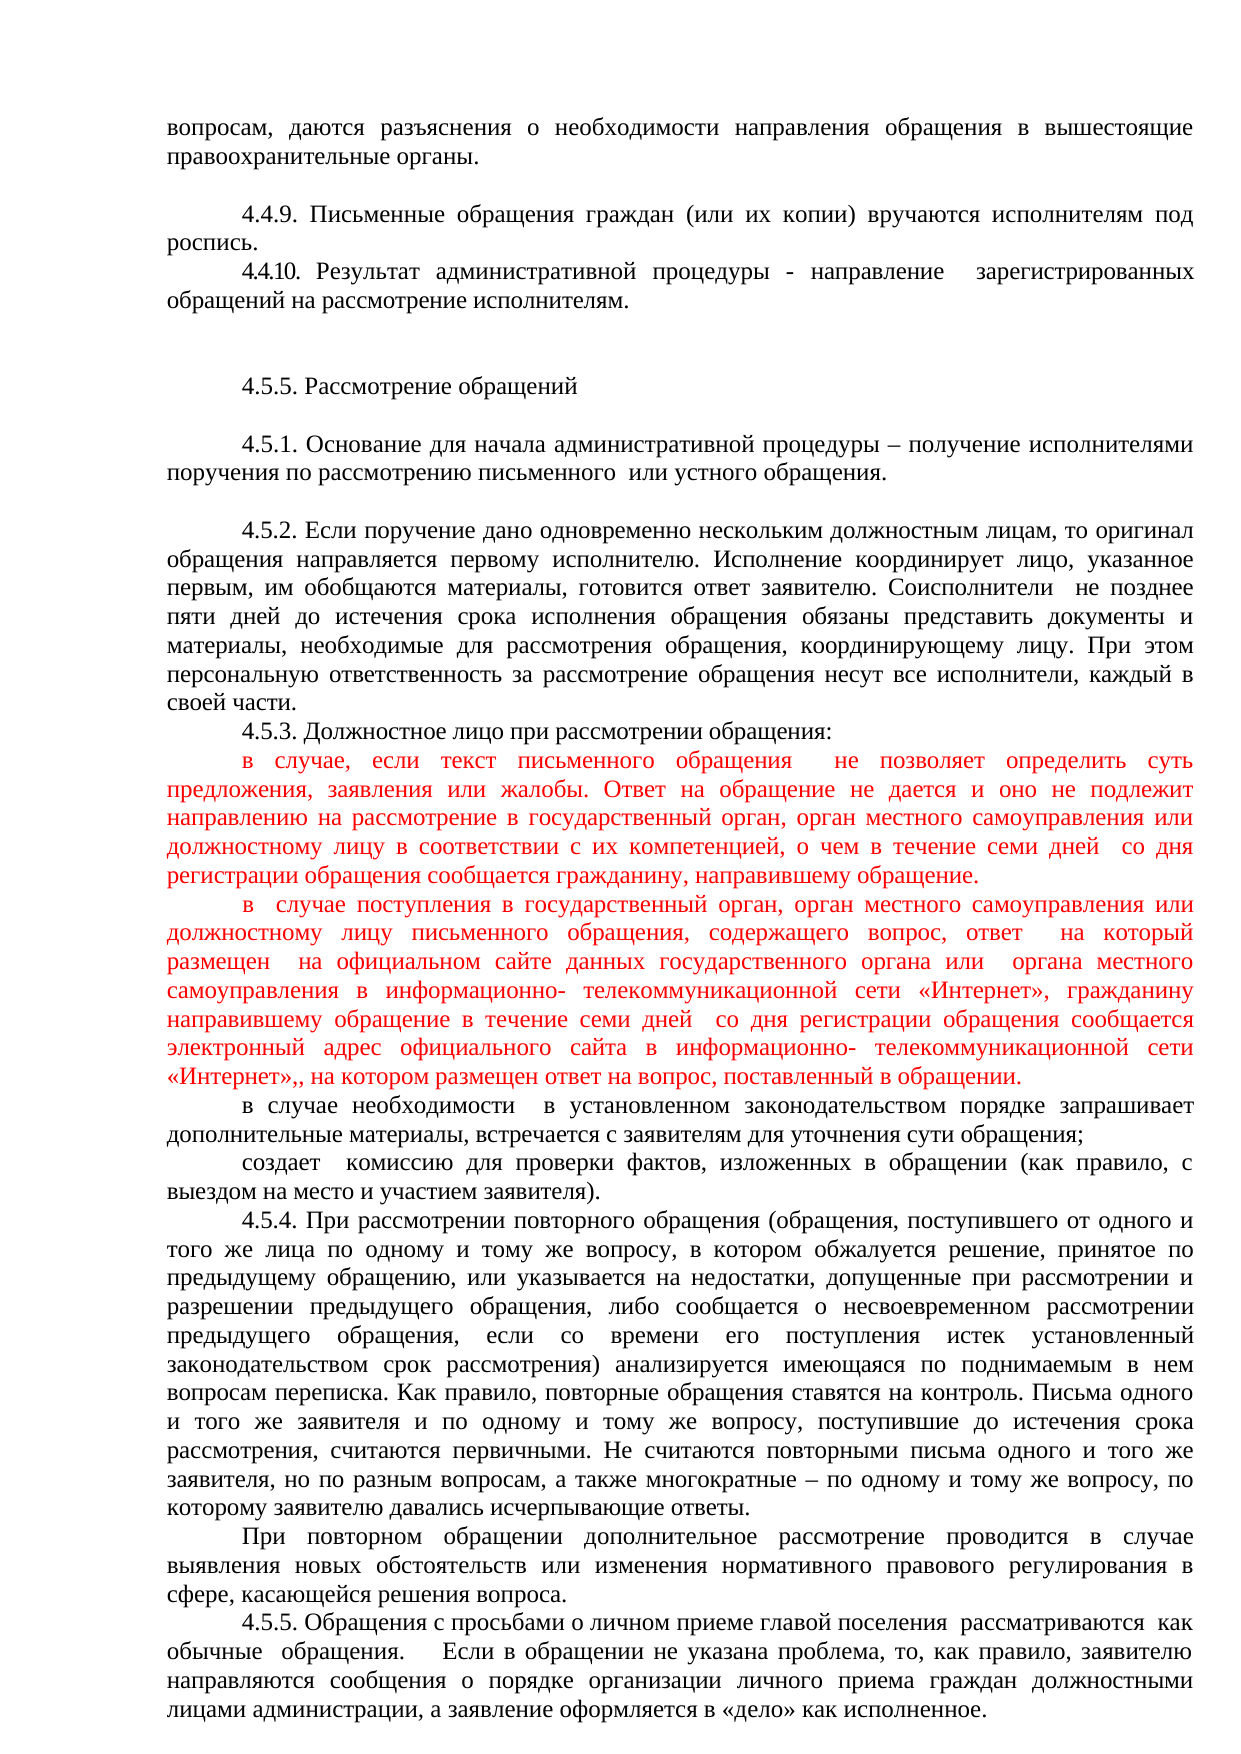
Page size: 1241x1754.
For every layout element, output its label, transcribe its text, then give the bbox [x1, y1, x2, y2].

text 4.5.1. Основание для начала административной процедуры – получение исполнителями поручения по рассмотрению письменного или устного обращения. [167, 429, 1194, 486]
text При повторном обращении дополнительное рассмотрение проводится в случае выявления новых обстоятельств или изменения нормативного правового регулирования в сфере, касающейся решения вопроса. [167, 1521, 1194, 1607]
text в случае, если текст письменного обращения не позволяет определить суть предложения, заявления или жалобы. Ответ на обращение не дается и оно не подлежит направлению на рассмотрение в государственный орган, орган местного самоуправления или должностному лицу в соответствии с их компетенцией, о чем в течение семи дней со дня регистрации обращения сообщается гражданину, направившему обращение. [167, 745, 1194, 889]
text в случае необходимости в установленном законодательством порядке запрашивает дополнительные материалы, встречается с заявителям для уточнения сути обращения; [167, 1090, 1194, 1147]
text 4.5.4. При рассмотрении повторного обращения (обращения, поступившего от одного и того же лица по одному и тому же вопросу, в котором обжалуется решение, принятое по предыдущему обращению, или указывается на недостатки, допущенные при рассмотрении и разрешении предыдущего обращения, либо сообщается о несвоевременном рассмотрении предыдущего обращения, если со времени его поступления истек установленный законодательством срок рассмотрения) анализируется имеющаяся по поднимаемым в нем вопросам переписка. Как правило, повторные обращения ставятся на контроль. Письма одного и того же заявителя и по одному и тому же вопросу, поступившие до истечения срока рассмотрения, считаются первичными. Не считаются повторными письма одного и того же заявителя, но по разным вопросам, а также многократные – по одному и тому же вопросу, по которому заявителю давались исчерпывающие ответы. [167, 1205, 1194, 1521]
text создает комиссию для проверки фактов, изложенных в обращении (как правило, с выездом на место и участием заявителя). [167, 1147, 1194, 1205]
text 4.5.5. Обращения с просьбами о личном приеме главой поселения рассматриваются как обычные обращения. Если в обращении не указана проблема, то, как правило, заявителю направляются сообщения о порядке организации личного приема граждан должностными лицами администрации, а заявление оформляется в «дело» как исполненное. [167, 1607, 1194, 1722]
text 4.4.10. Результат административной процедуры - направление зарегистрированных обращений на рассмотрение исполнителям. [167, 256, 1194, 314]
text в случае поступления в государственный орган, орган местного самоуправления или должностному лицу письменного обращения, содержащего вопрос, ответ на который размещен на официальном сайте данных государственного органа или органа местного самоуправления в информационно- телекоммуникационной сети «Интернет», гражданину направившему обращение в течение семи дней со дня регистрации обращения сообщается электронный адрес официального сайта в информационно- телекоммуникационной сети «Интернет»,, на котором размещен ответ на вопрос, поставленный в обращении. [167, 889, 1194, 1090]
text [167, 112, 1194, 170]
text 4.5.2. Если поручение дано одновременно нескольким должностным лицам, то оригинал обращения направляется первому исполнителю. Исполнение координирует лицо, указанное первым, им обобщаются материалы, готовится ответ заявителю. Соисполнители не позднее пяти дней до истечения срока исполнения обращения обязаны представить документы и материалы, необходимые для рассмотрения обращения, координирующему лицу. При этом персональную ответственность за рассмотрение обращения несут все исполнители, каждый в своей части. [167, 515, 1194, 716]
text 4.4.9. Письменные обращения граждан (или их копии) вручаются исполнителям под роспись. [167, 199, 1194, 256]
text 4.5.5. Рассмотрение обращений [167, 371, 1194, 400]
text 4.5.3. Должностное лицо при рассмотрении обращения: [167, 716, 1194, 745]
